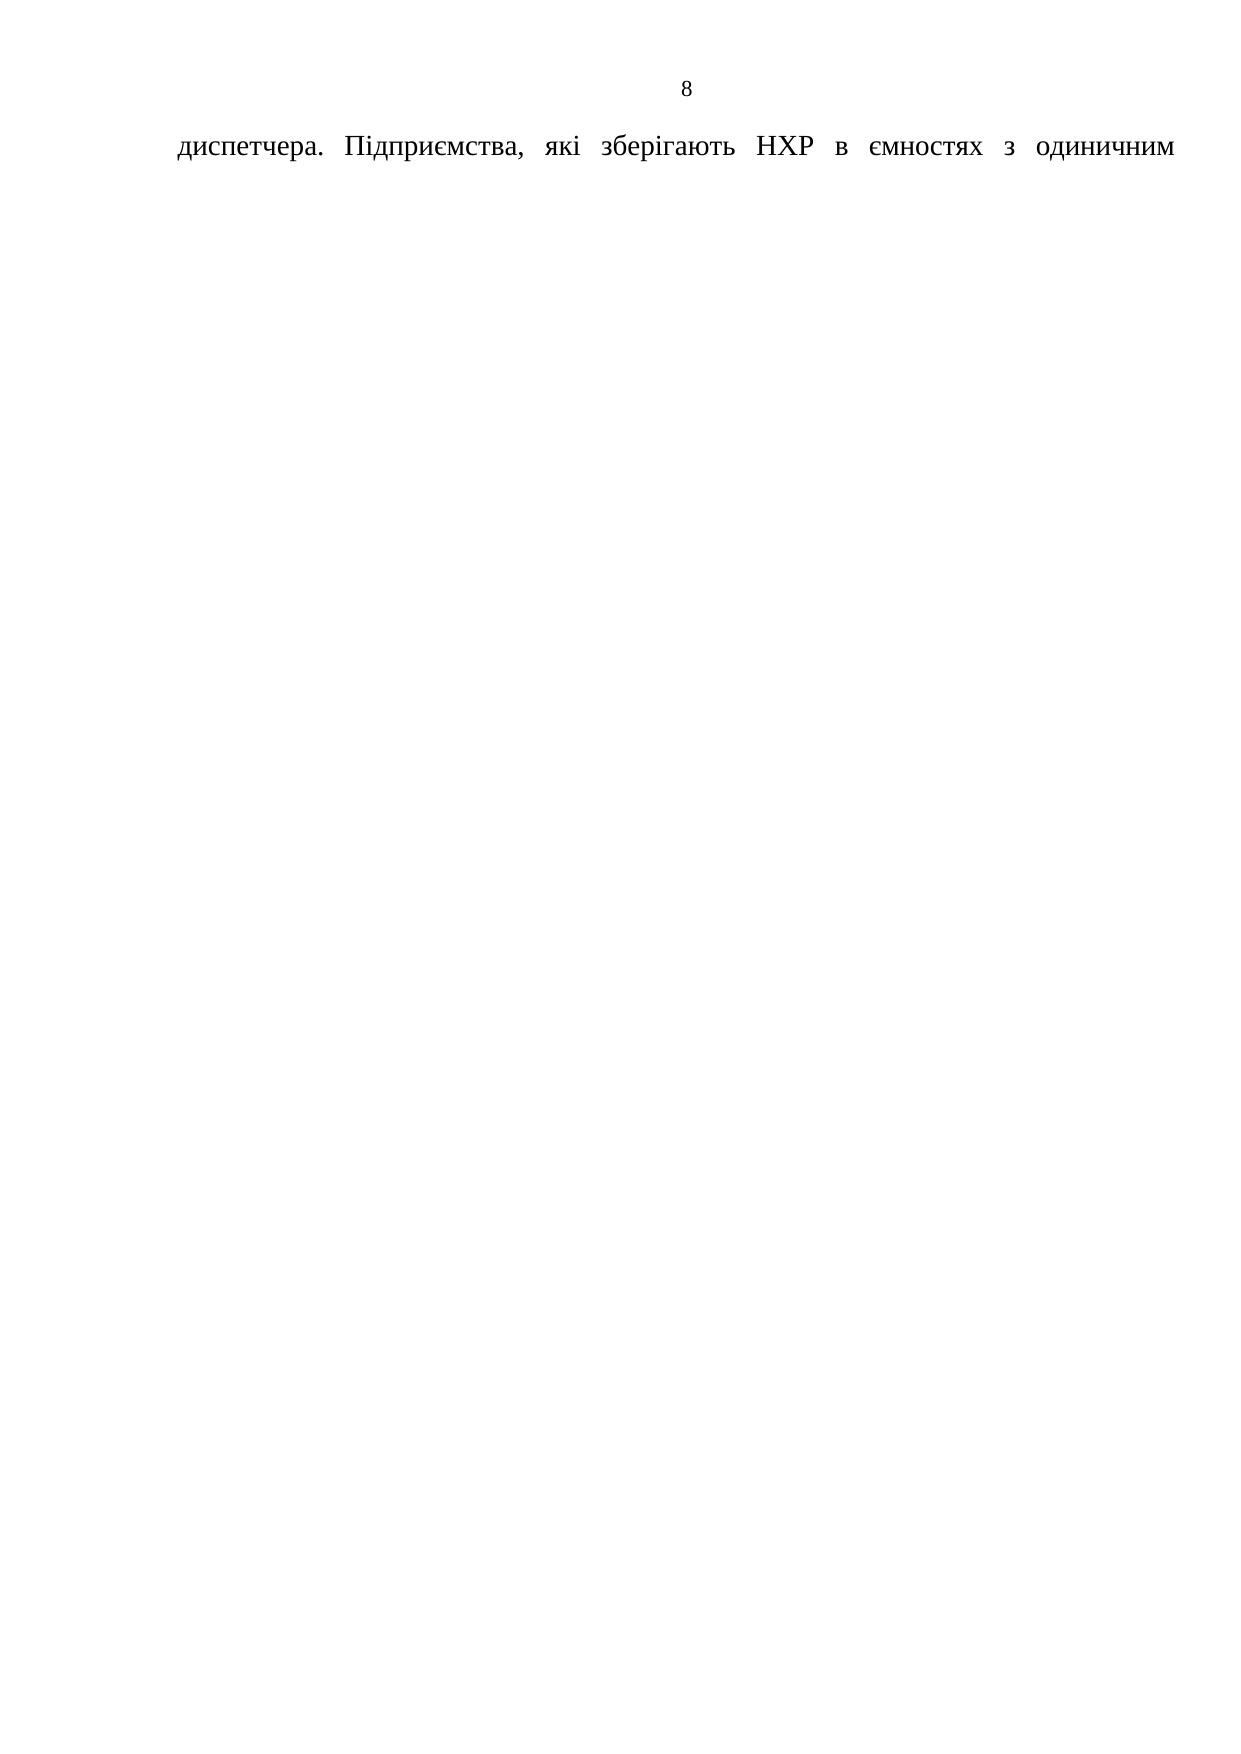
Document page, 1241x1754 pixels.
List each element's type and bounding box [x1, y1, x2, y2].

text [177, 128, 1182, 161]
